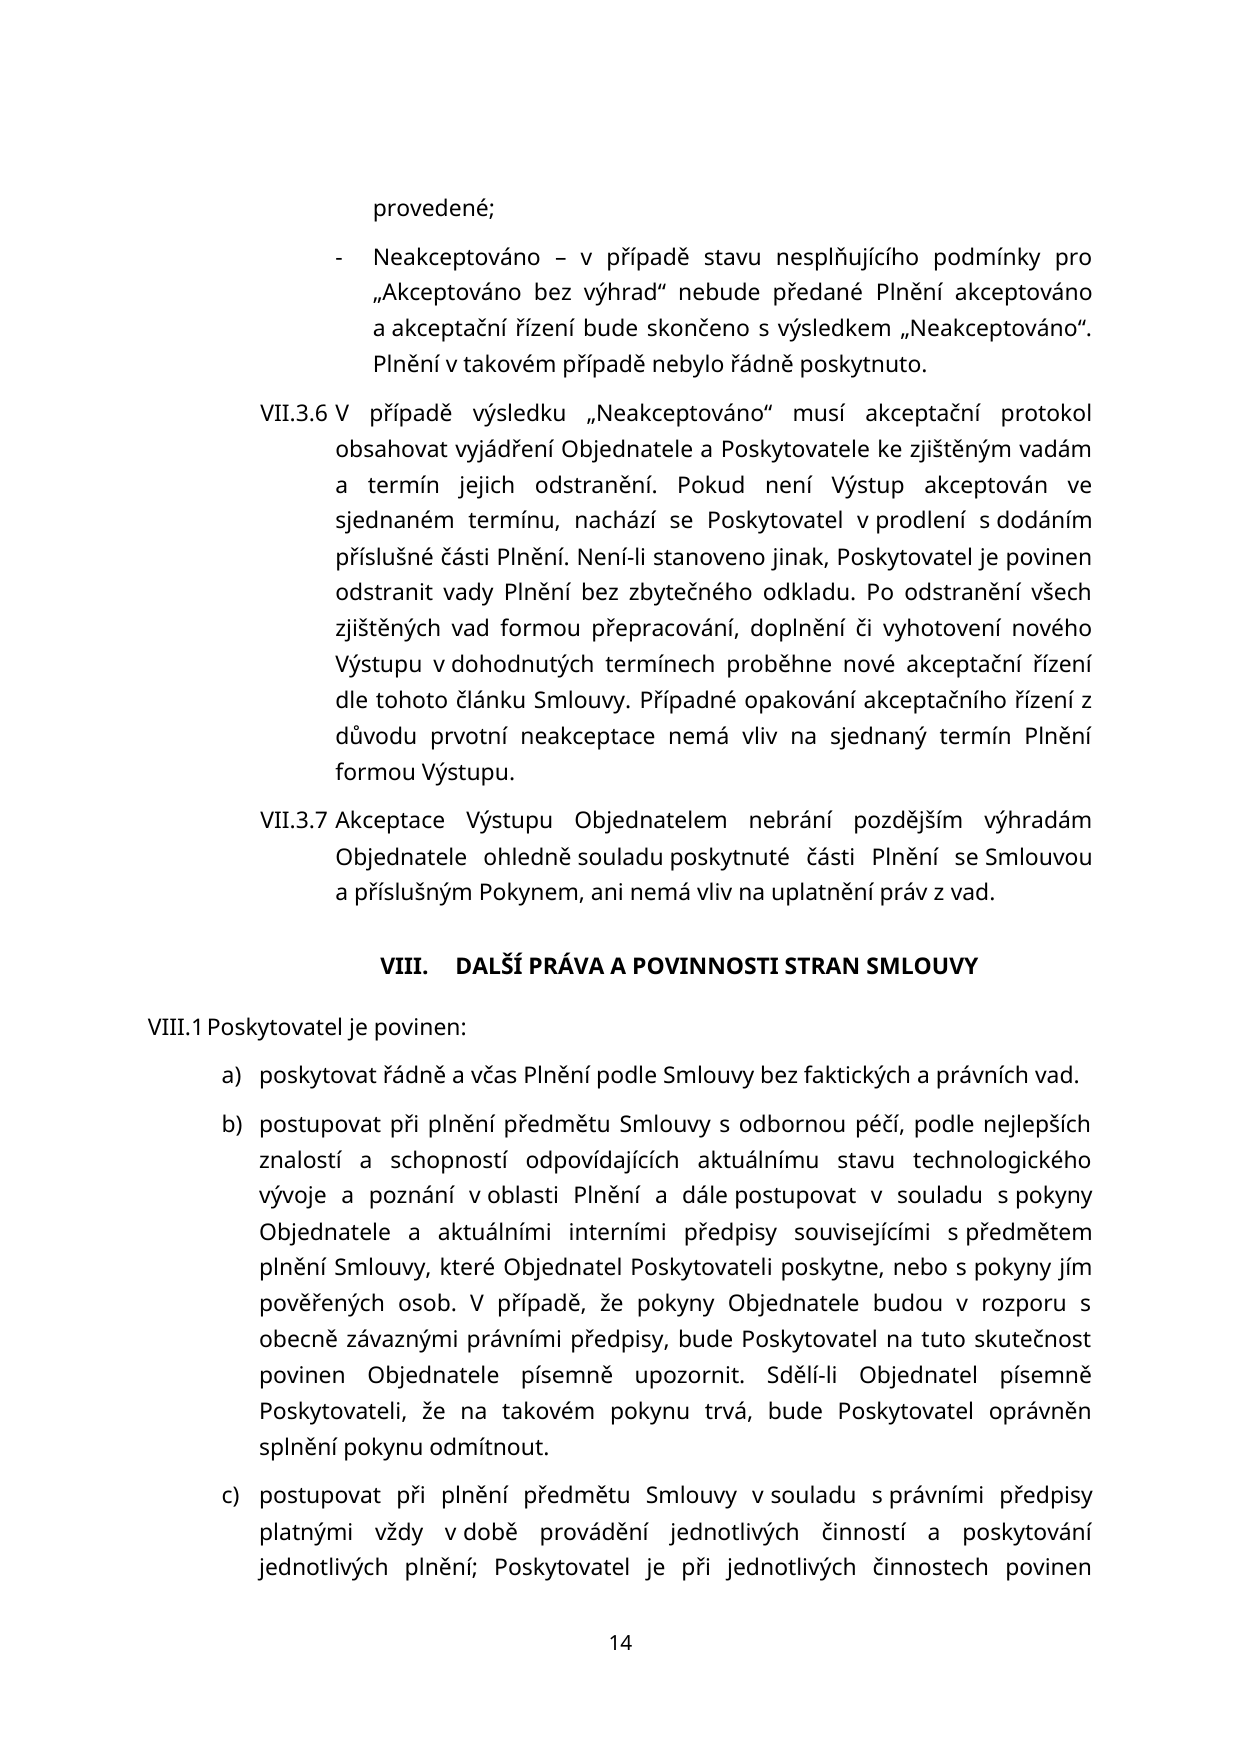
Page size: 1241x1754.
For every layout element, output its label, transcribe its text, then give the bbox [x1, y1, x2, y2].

subtitle DALŠÍ PRÁVA A POVINNOSTI STRAN SMLOUVY [266, 950, 1093, 981]
list Neakceptováno – v případě stavu nesplňujícího podmínky pro „Akceptováno bez výhrad“ nebude předané Plnění akceptováno a akceptační řízení bude skončeno s výsledkem „Neakceptováno“. Plnění v takovém případě nebylo řádně poskytnuto. [335, 240, 1093, 379]
list V případě výsledku „Neakceptováno“ musí akceptační protokol obsahovat vyjádření Objednatele a Poskytovatele ke zjištěným vadám a termín jejich odstranění. Pokud není Výstup akceptován ve sjednaném termínu, nachází se Poskytovatel v prodlení s dodáním příslušné části Plnění. Není-li stanoveno jinak, Poskytovatel je povinen odstranit vady Plnění bez zbytečného odkladu. Po odstranění všech zjištěných vad formou přepracování, doplnění či vyhotovení nového Výstupu v dohodnutých termínech proběhne nové akceptační řízení dle tohoto článku Smlouvy. Případné opakování akceptačního řízení z důvodu prvotní neakceptace nemá vliv na sjednaný termín Plnění formou Výstupu. [260, 397, 1093, 787]
list Poskytovatel je povinen: [148, 1011, 1093, 1042]
list Akceptace Výstupu Objednatelem nebrání pozdějším výhradám Objednatele ohledně souladu poskytnuté části Plnění se Smlouvou a příslušným Pokynem, ani nemá vliv na uplatnění práv z vad. [260, 804, 1093, 908]
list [221, 1479, 1093, 1583]
list postupovat při plnění předmětu Smlouvy s odbornou péčí, podle nejlepších znalostí a schopností odpovídajících aktuálnímu stavu technologického vývoje a poznání v oblasti Plnění a dále postupovat v souladu s pokyny Objednatele a aktuálními interními předpisy souvisejícími s předmětem plnění Smlouvy, které Objednatel Poskytovateli poskytne, nebo s pokyny jím pověřených osob. V případě, že pokyny Objednatele budou v rozporu s obecně závaznými právními předpisy, bude Poskytovatel na tuto skutečnost povinen Objednatele písemně upozornit. Sdělí-li Objednatel písemně Poskytovateli, že na takovém pokynu trvá, bude Poskytovatel oprávněn splnění pokynu odmítnout. [221, 1108, 1093, 1462]
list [335, 192, 1093, 223]
list poskytovat řádně a včas Plnění podle Smlouvy bez faktických a právních vad. [221, 1059, 1093, 1090]
